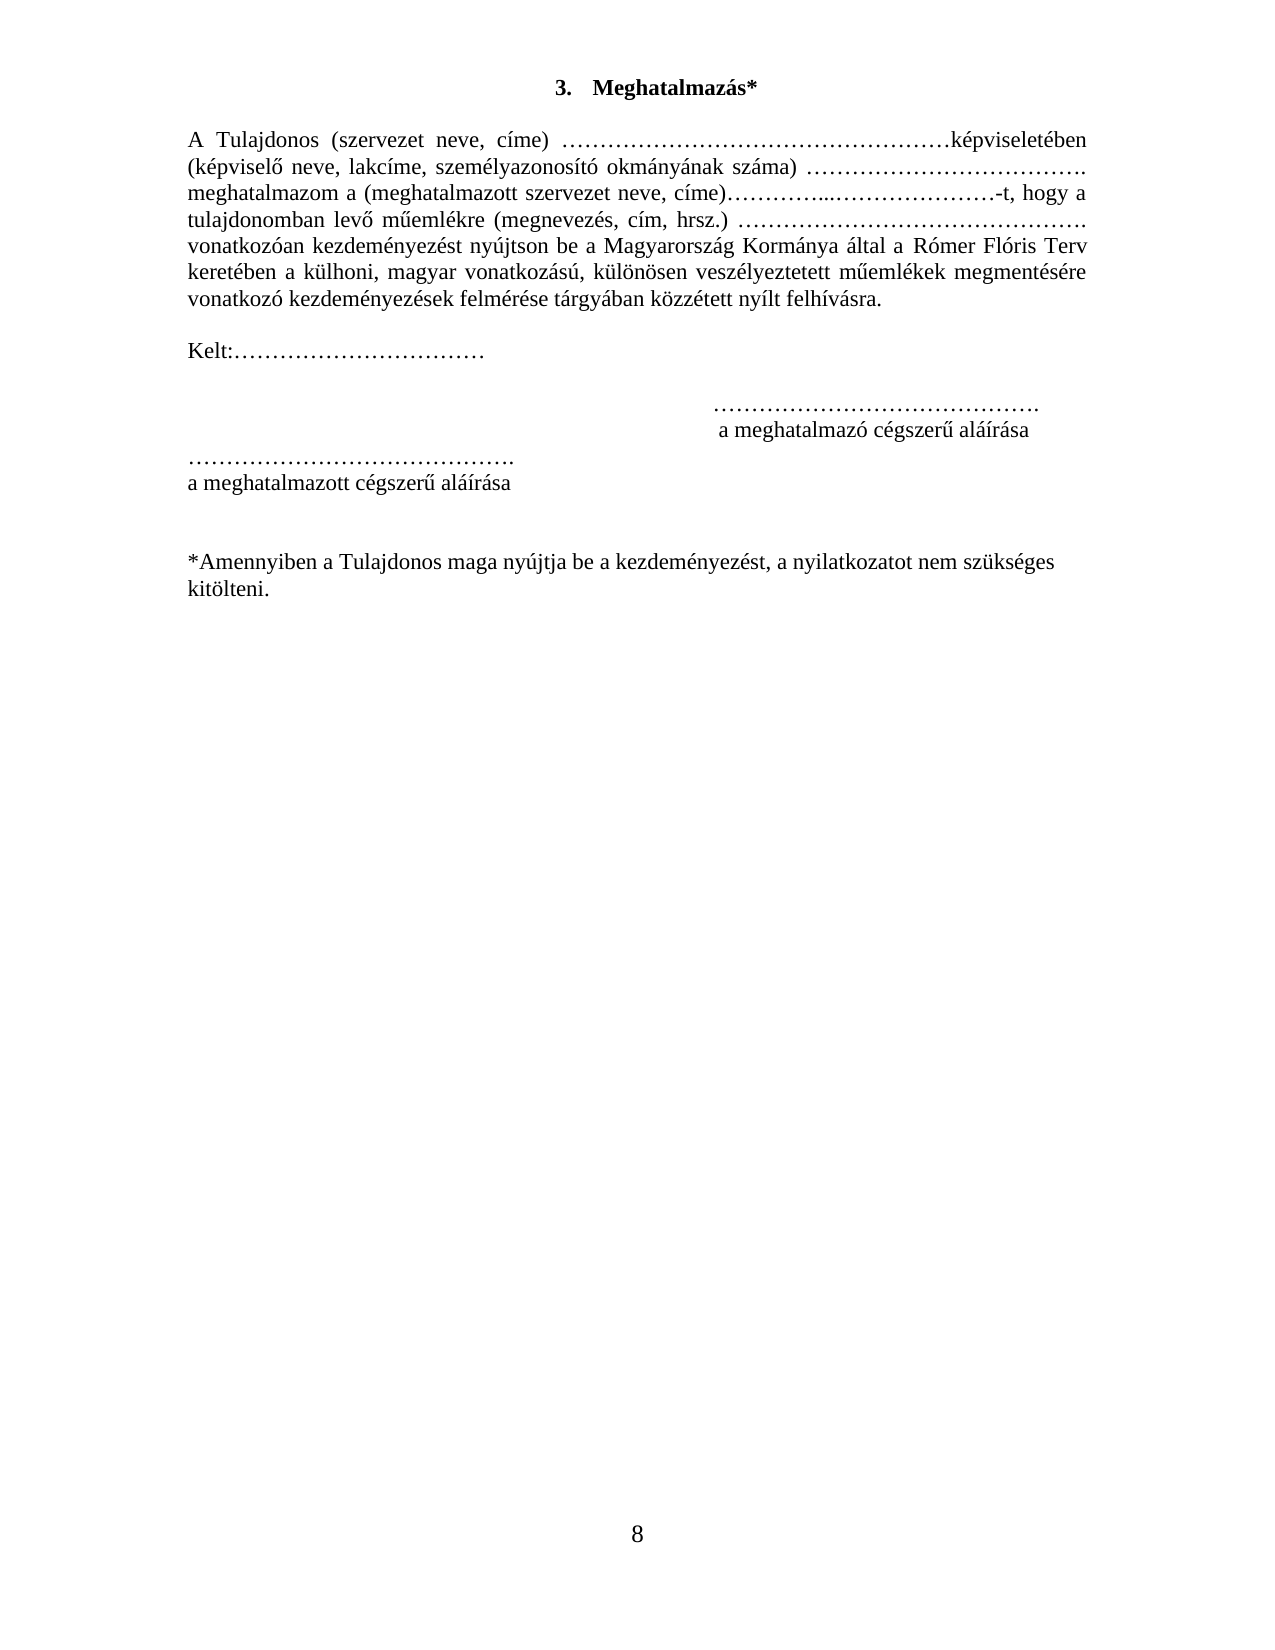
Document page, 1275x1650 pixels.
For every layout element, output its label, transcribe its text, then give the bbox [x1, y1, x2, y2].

text Kelt:…………………………… [187, 337, 1087, 364]
text ……………………………………. [187, 443, 1087, 469]
text a meghatalmazó cégszerű aláírása [660, 416, 1087, 443]
list Meghatalmazás* [225, 74, 1087, 100]
text *Amennyiben a Tulajdonos maga nyújtja be a kezdeményezést, a nyilatkozatot nem szükséges kitölteni. [187, 548, 1087, 601]
text a meghatalmazott cégszerű aláírása [187, 469, 1087, 496]
text ……………………………………. [187, 390, 1087, 416]
text A Tulajdonos (szervezet neve, címe) ……………………………………………képviseletében (képviselő neve, lakcíme, személyazonosító okmányának száma) ………………………………. meghatalmazom a (meghatalmazott szervezet neve, címe)…………...…………………-t, hogy a tulajdonomban levő műemlékre (megnevezés, cím, hrsz.) ………………………………………. vonatkozóan kezdeményezést nyújtson be a Magyarország Kormánya által a Rómer Flóris Terv keretében a külhoni, magyar vonatkozású, különösen veszélyeztetett műemlékek megmentésére vonatkozó kezdeményezések felmérése tárgyában közzétett nyílt felhívásra. [187, 127, 1087, 311]
